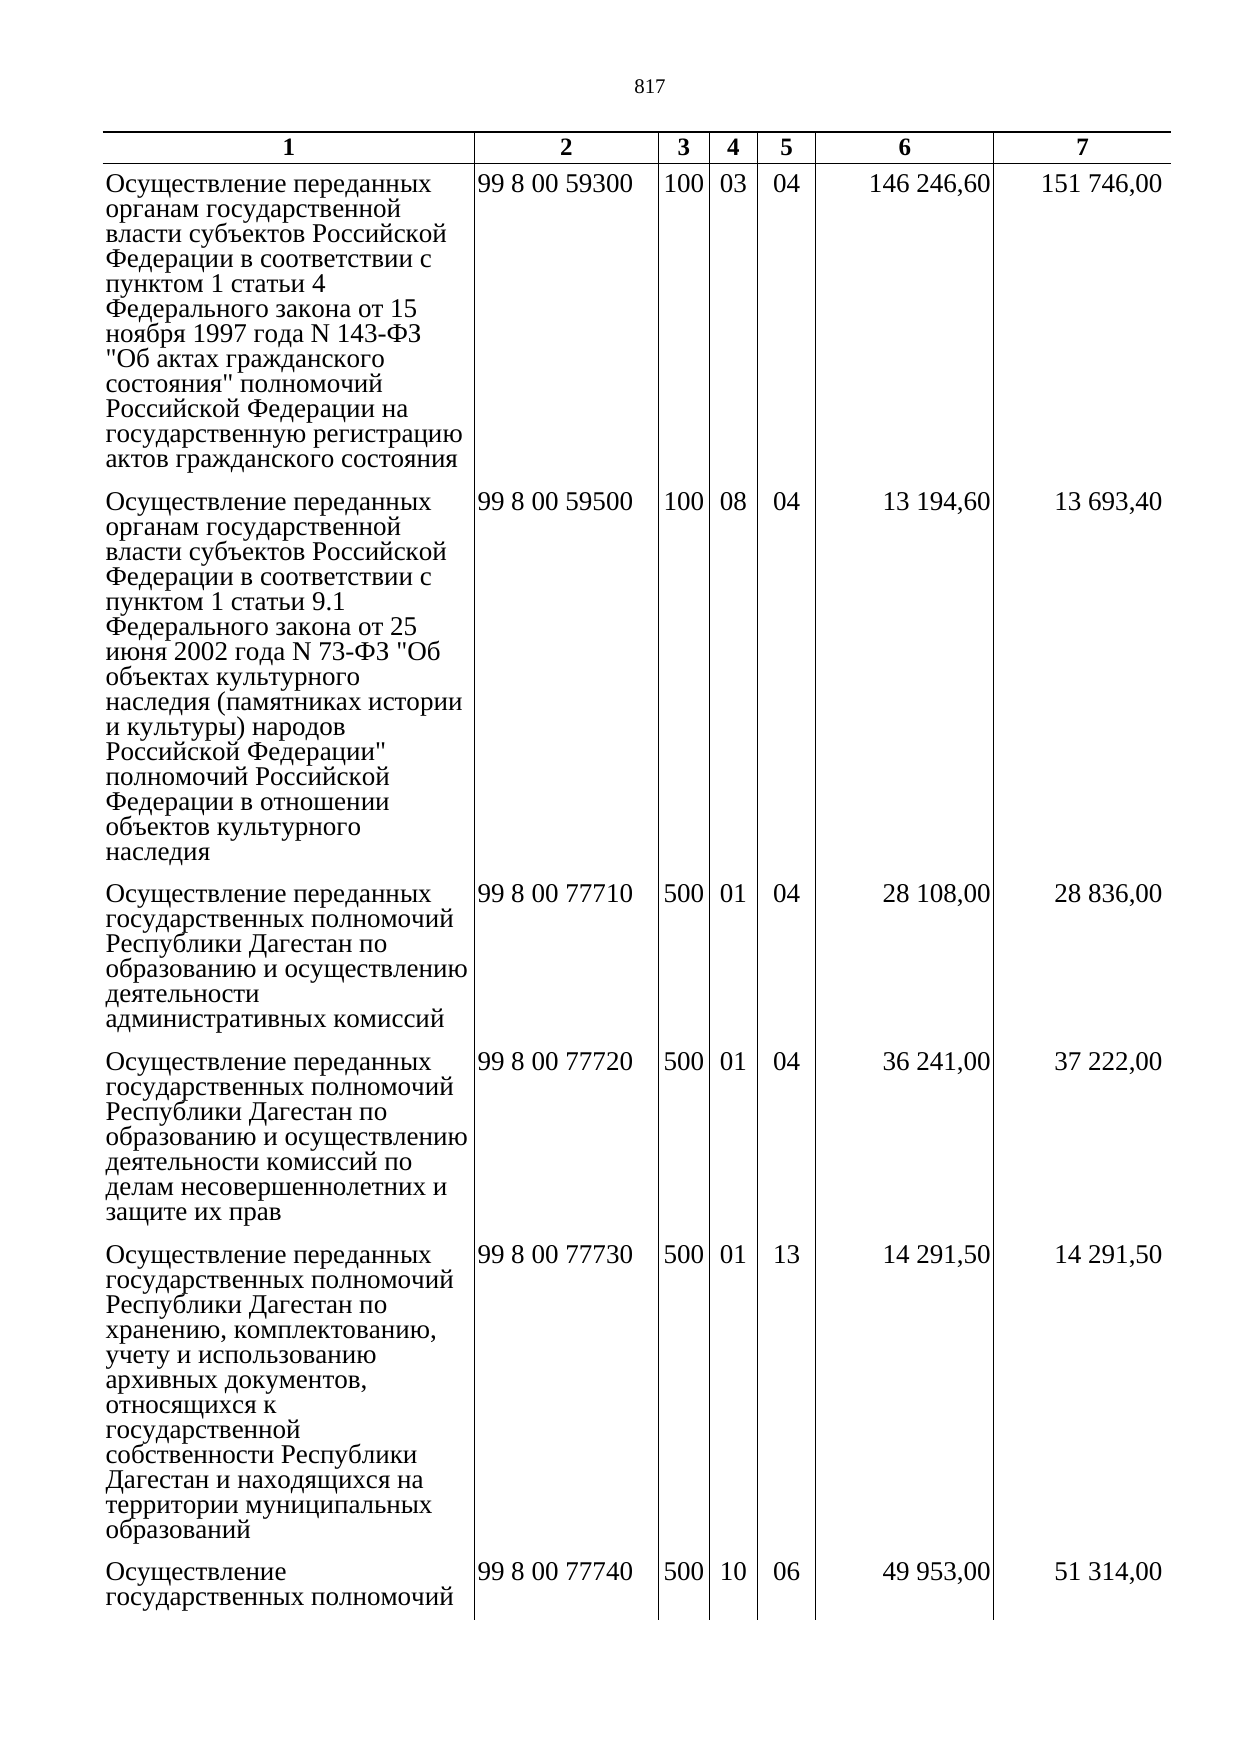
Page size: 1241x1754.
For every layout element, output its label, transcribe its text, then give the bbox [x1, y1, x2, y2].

table_header 6 [816, 133, 993, 163]
table_header 4 [710, 133, 757, 163]
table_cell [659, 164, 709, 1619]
table_header 7 [994, 133, 1171, 163]
table_header 5 [758, 133, 815, 163]
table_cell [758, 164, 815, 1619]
table_header 2 [475, 133, 658, 163]
table_header 3 [659, 133, 709, 163]
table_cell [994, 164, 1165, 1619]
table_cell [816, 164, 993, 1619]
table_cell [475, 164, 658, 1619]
table_header 1 [103, 133, 474, 163]
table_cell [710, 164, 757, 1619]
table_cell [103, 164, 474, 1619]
